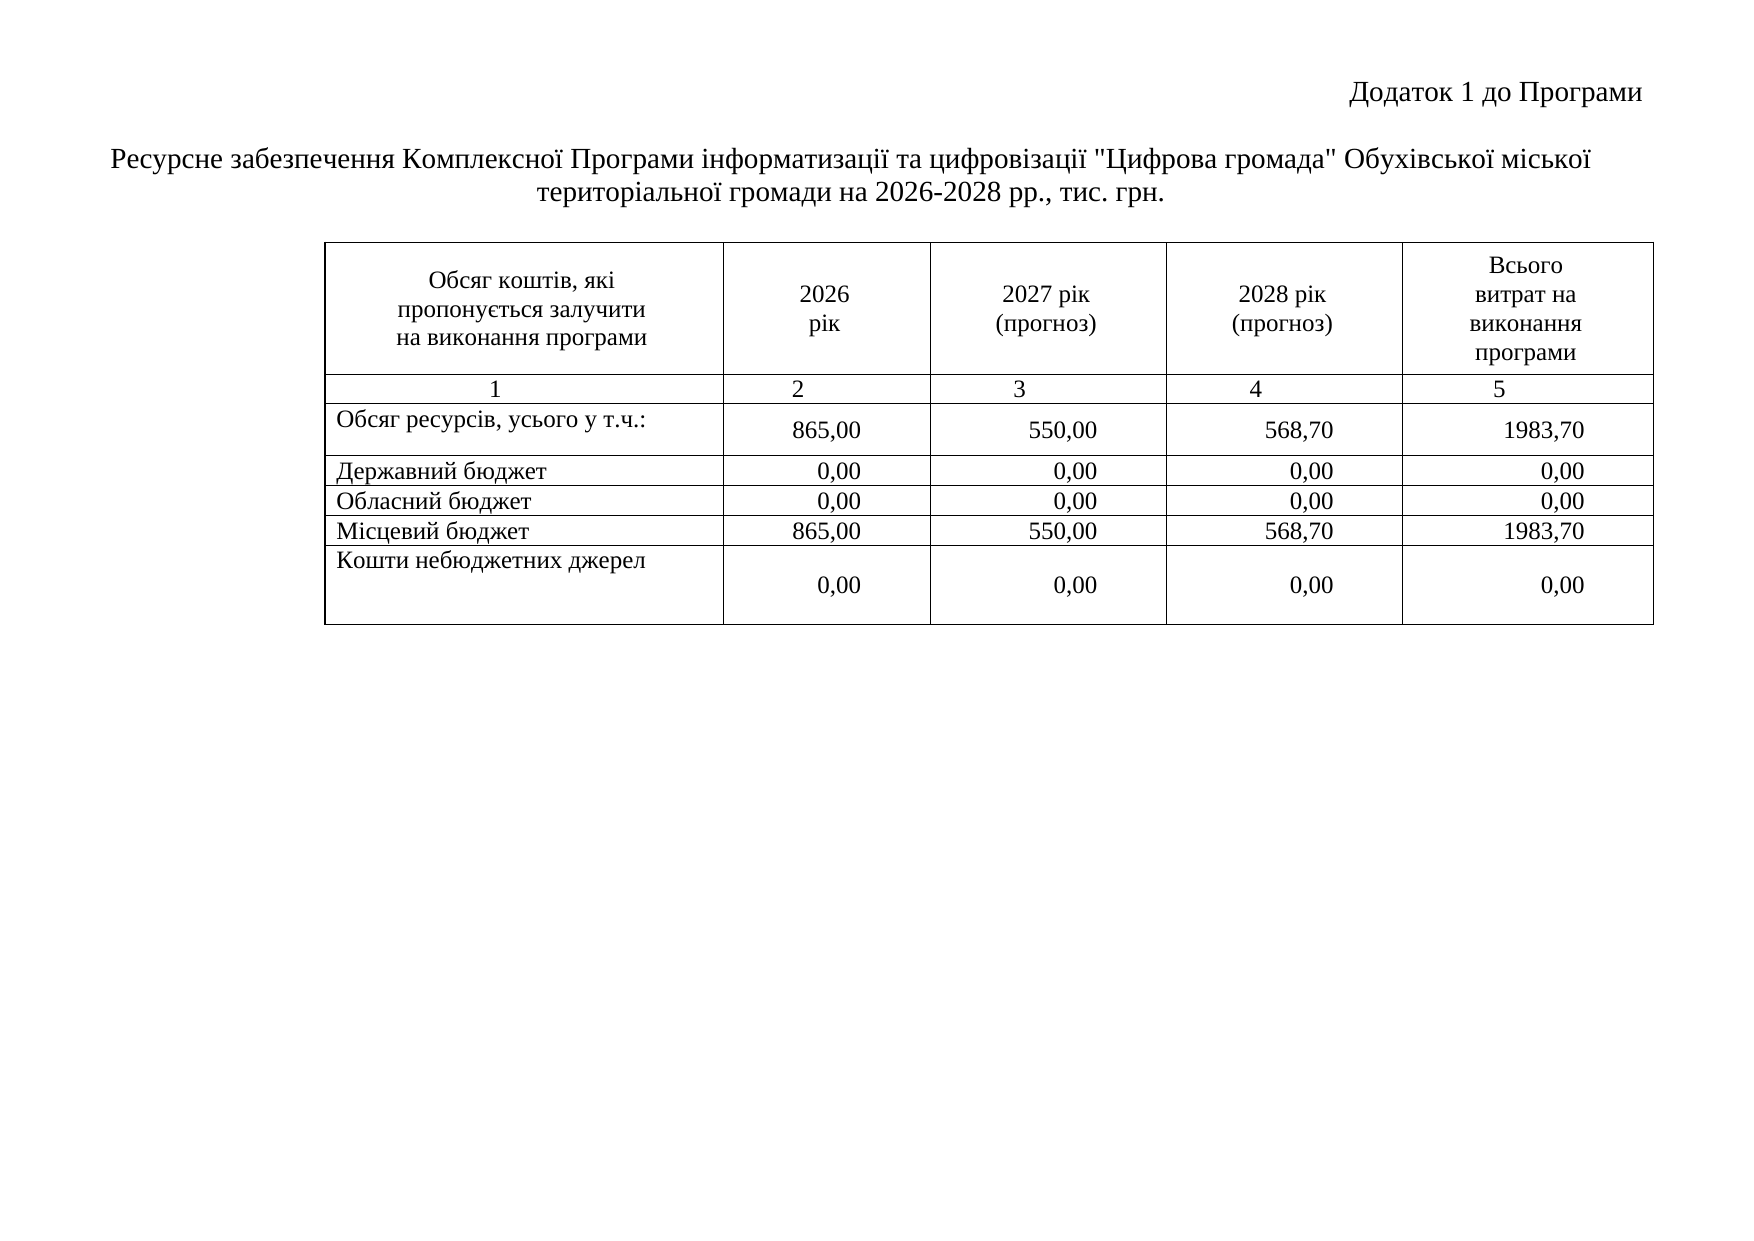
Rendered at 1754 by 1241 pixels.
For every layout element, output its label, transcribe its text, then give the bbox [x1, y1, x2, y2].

table_cell 0,00 [1403, 486, 1653, 515]
table_cell 0,00 [724, 546, 930, 624]
table_cell 568,70 [1167, 516, 1402, 544]
table_cell 4 [1167, 375, 1402, 403]
table_header 2028 рік (прогноз) [1167, 243, 1402, 373]
table_cell 0,00 [1403, 456, 1653, 485]
table_header 2026 рік [724, 243, 930, 373]
table_cell 550,00 [931, 516, 1166, 544]
table_cell 0,00 [931, 456, 1166, 485]
table_cell Обсяг ресурсів, усього у т.ч.: [326, 404, 723, 455]
table_header 2027 рік (прогноз) [931, 243, 1166, 373]
table_cell 0,00 [1403, 546, 1653, 624]
table_cell 0,00 [1167, 456, 1402, 485]
table_cell Обласний бюджет [326, 486, 723, 515]
table_cell 865,00 [724, 516, 930, 544]
table_cell 3 [931, 375, 1166, 403]
table_cell 0,00 [1167, 486, 1402, 515]
table_cell Кошти небюджетних джерел [326, 546, 723, 624]
table_cell 5 [1403, 375, 1653, 403]
table_header Обсяг коштів, які пропонується залучити на виконання програми [326, 243, 723, 373]
table_cell 550,00 [931, 404, 1166, 455]
table_cell 0,00 [724, 486, 930, 515]
text Додаток 1 до Програми [59, 74, 1642, 107]
table_cell 865,00 [724, 404, 930, 455]
table_cell 568,70 [1167, 404, 1402, 455]
table_cell 0,00 [1167, 546, 1402, 624]
text Ресурсне забезпечення Комплексної Програми інформатизації та цифровізації "Цифрова громада" Обухівської міської територіальної громади на 2026-2028 рр., тис. грн. [59, 141, 1642, 208]
table_cell Місцевий бюджет [326, 516, 723, 544]
table_header Всього витрат на виконання програми [1403, 243, 1653, 373]
table_cell 0,00 [931, 546, 1166, 624]
table_cell 0,00 [931, 486, 1166, 515]
table_cell 2 [724, 375, 930, 403]
table_cell Державний бюджет [326, 456, 723, 485]
table_cell 1983,70 [1403, 516, 1653, 544]
table_cell 0,00 [724, 456, 930, 485]
table_cell 1983,70 [1403, 404, 1653, 455]
table_cell 1 [326, 375, 723, 403]
